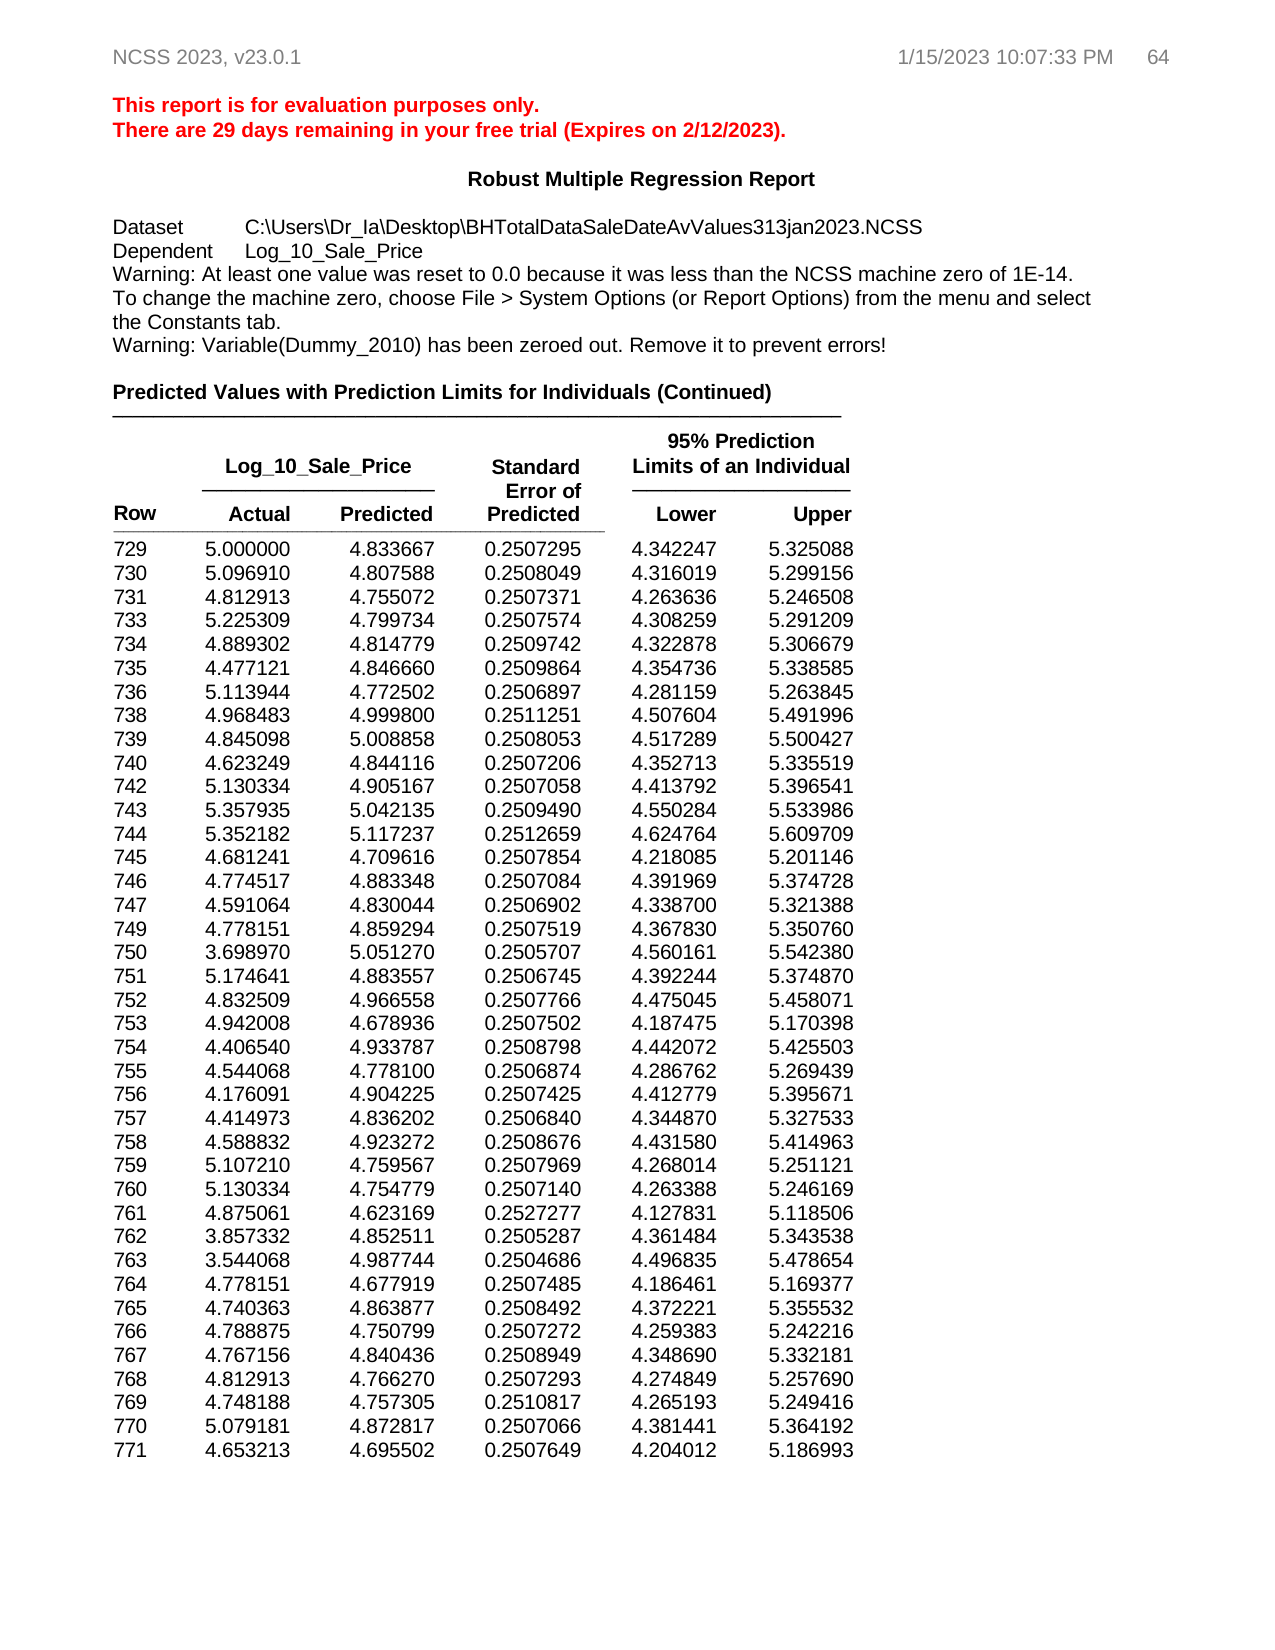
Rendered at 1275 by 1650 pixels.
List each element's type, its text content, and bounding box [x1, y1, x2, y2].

text Predicted Values with Prediction Limits for Individuals (Continued) [112, 381, 1181, 404]
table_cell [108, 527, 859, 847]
text 95% Prediction [667, 429, 1181, 453]
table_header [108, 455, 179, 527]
text ──────────────────────────────────────────────────────────────────────── [112, 404, 1181, 428]
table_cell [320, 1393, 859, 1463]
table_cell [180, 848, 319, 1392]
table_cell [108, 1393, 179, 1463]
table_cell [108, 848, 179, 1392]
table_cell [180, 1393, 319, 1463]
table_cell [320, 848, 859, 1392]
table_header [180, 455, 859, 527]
